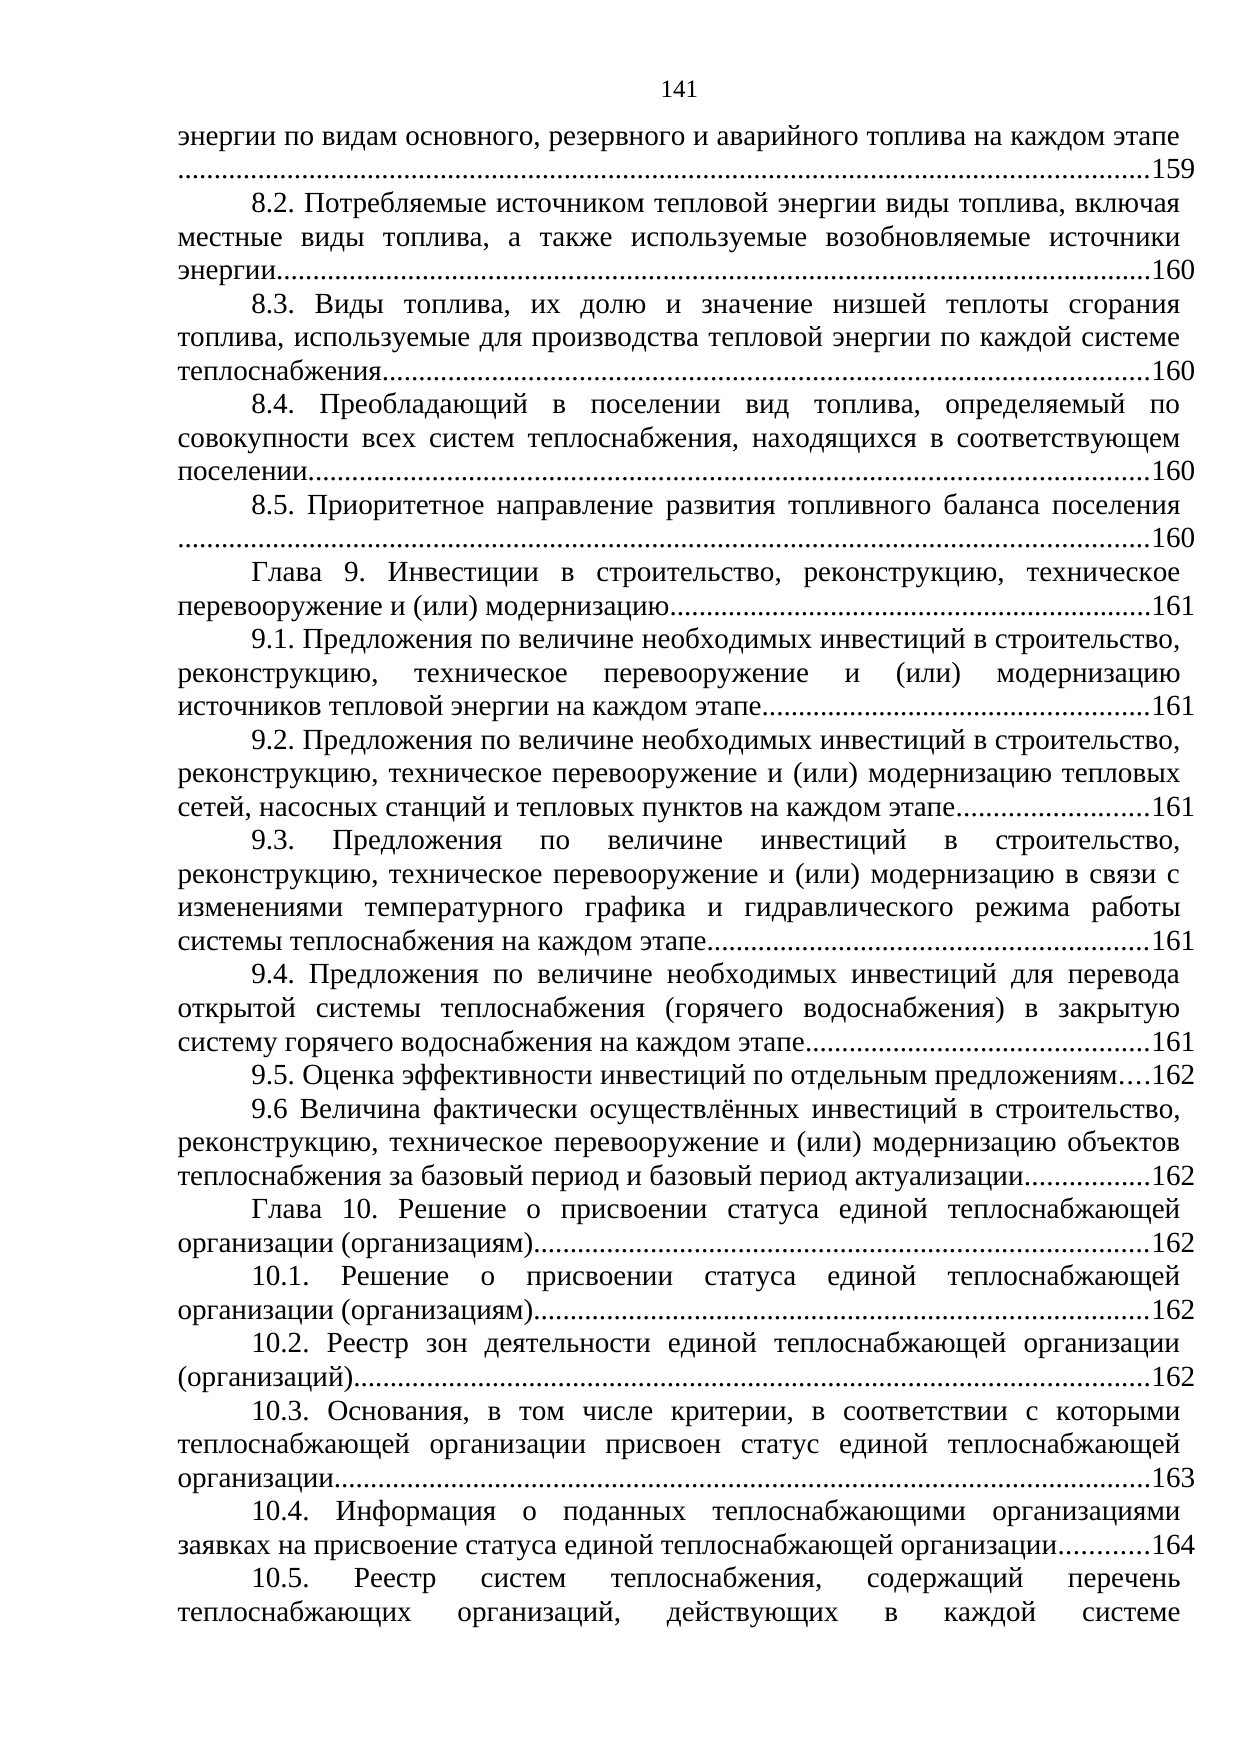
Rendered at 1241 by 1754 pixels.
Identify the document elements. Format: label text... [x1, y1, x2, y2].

text 10.2. Реестр зон деятельности единой теплоснабжающей организации (организаций) 162 [177, 1326, 1181, 1393]
text 8.3. Виды топлива, их долю и значение низшей теплоты сгорания топлива, используемые для производства тепловой энергии по каждой системе теплоснабжения 160 [177, 286, 1181, 386]
text 9.4. Предложения по величине необходимых инвестиций для перевода открытой системы теплоснабжения (горячего водоснабжения) в закрытую систему горячего водоснабжения на каждом этапе 161 [177, 957, 1181, 1057]
text 9.6 Величина фактически осуществлённых инвестиций в строительство, реконструкцию, техническое перевооружение и (или) модернизацию объектов теплоснабжения за базовый период и базовый период актуализации 162 [177, 1091, 1181, 1191]
text 8.4. Преобладающий в поселении вид топлива, определяемый по совокупности всех систем теплоснабжения, находящихся в соответствующем поселении 160 [177, 386, 1181, 487]
text 9.2. Предложения по величине необходимых инвестиций в строительство, реконструкцию, техническое перевооружение и (или) модернизацию тепловых сетей, насосных станций и тепловых пунктов на каждом этапе 161 [177, 722, 1181, 822]
text 10.3. Основания, в том числе критерии, в соответствии с которыми теплоснабжающей организации присвоен статус единой теплоснабжающей организации 163 [177, 1393, 1181, 1493]
text 8.5. Приоритетное направление развития топливного баланса поселения 160 [177, 487, 1181, 554]
text 9.1. Предложения по величине необходимых инвестиций в строительство, реконструкцию, техническое перевооружение и (или) модернизацию источников тепловой энергии на каждом этапе 161 [177, 621, 1181, 722]
text 8.2. Потребляемые источником тепловой энергии виды топлива, включая местные виды топлива, а также используемые возобновляемые источники энергии 160 [177, 185, 1181, 286]
text 9.3. Предложения по величине инвестиций в строительство, реконструкцию, техническое перевооружение и (или) модернизацию в связи с изменениями температурного графика и гидравлического режима работы системы теплоснабжения на каждом этапе 161 [177, 822, 1181, 957]
text 9.5. Оценка эффективности инвестиций по отдельным предложениям 162 [177, 1057, 1181, 1091]
text Глава 10. Решение о присвоении статуса единой теплоснабжающей организации (организациям) 162 [177, 1191, 1181, 1258]
text Глава 9. Инвестиции в строительство, реконструкцию, техническое перевооружение и (или) модернизацию 161 [177, 554, 1181, 621]
text 10.1. Решение о присвоении статуса единой теплоснабжающей организации (организациям) 162 [177, 1258, 1181, 1326]
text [177, 118, 1181, 185]
text 10.4. Информация о поданных теплоснабжающими организациями заявках на присвоение статуса единой теплоснабжающей организации 164 [177, 1493, 1181, 1560]
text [177, 1560, 1181, 1627]
